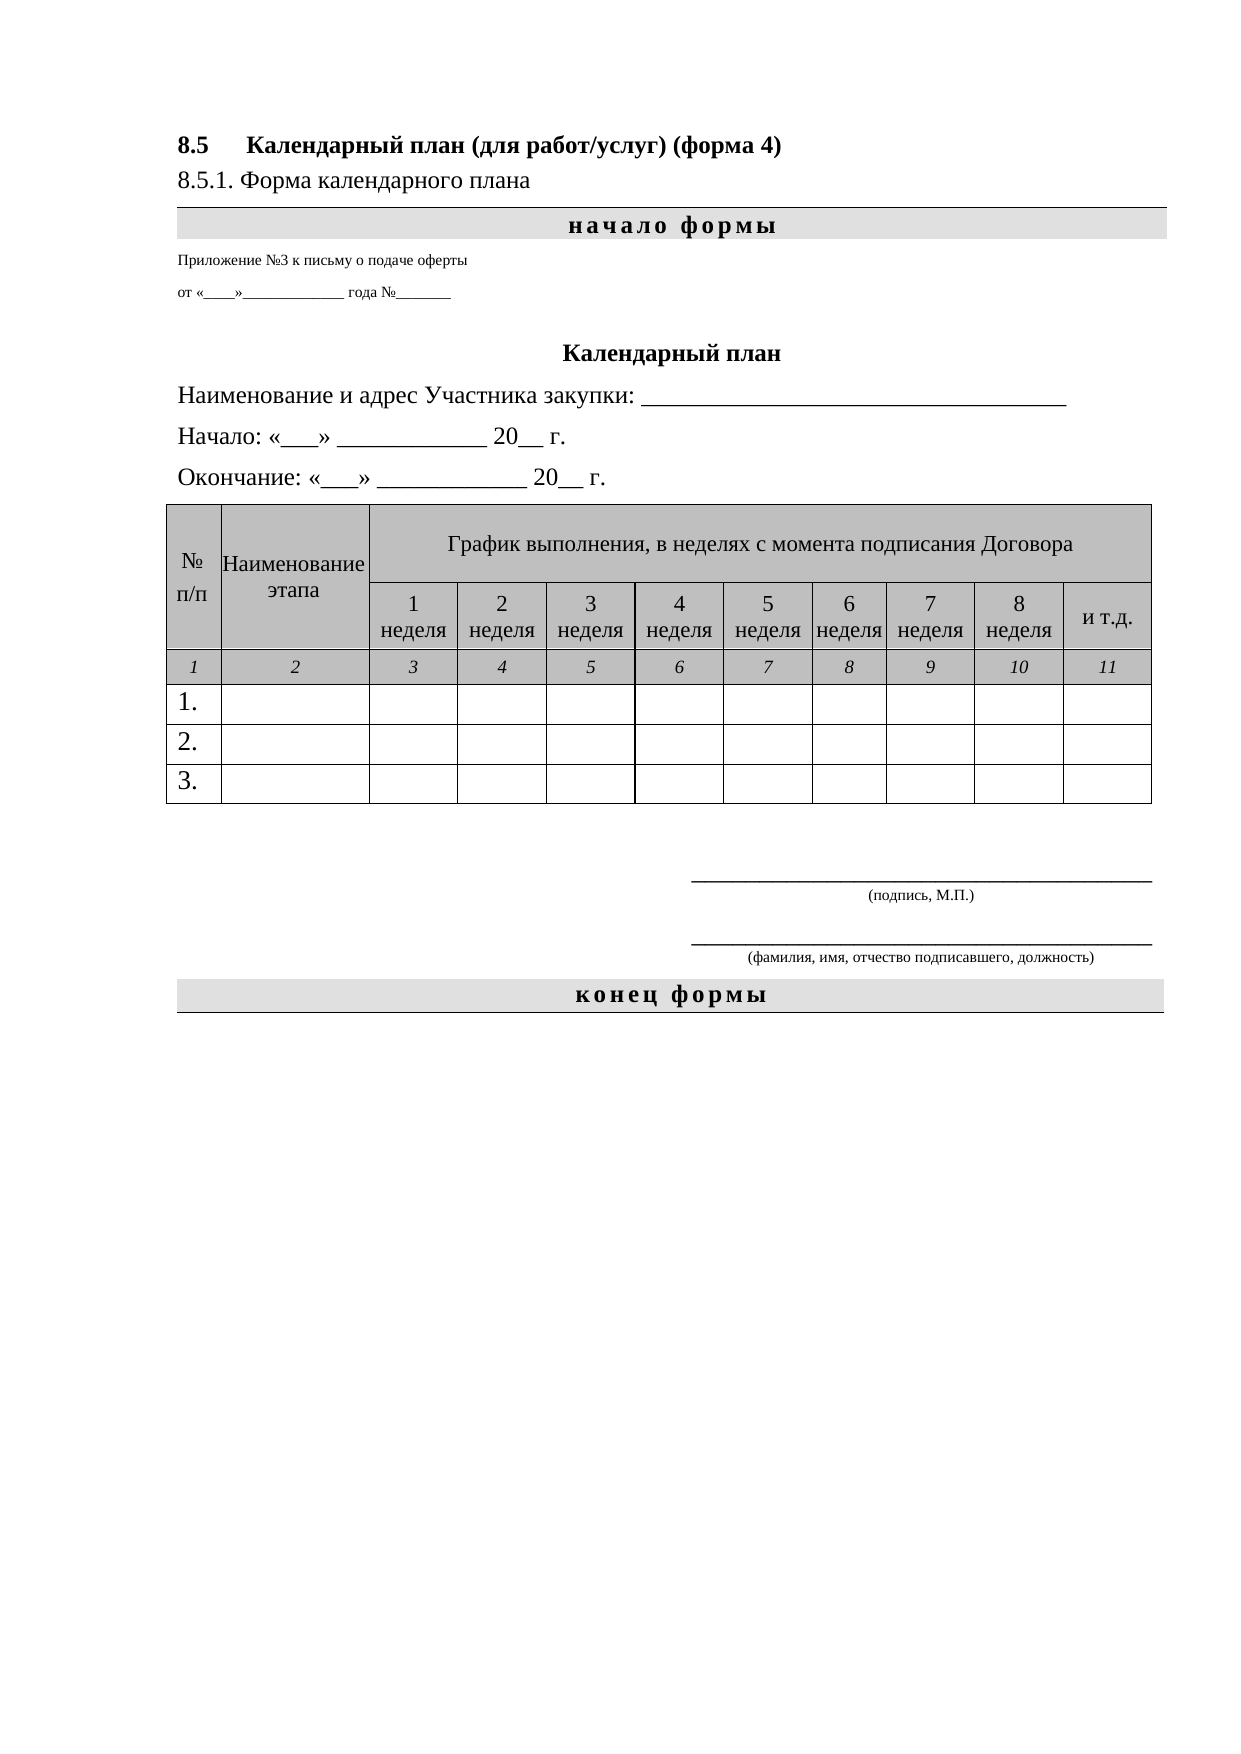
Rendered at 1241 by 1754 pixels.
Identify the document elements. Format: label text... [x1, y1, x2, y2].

text Наименование и адрес Участника закупки: __________________________________ [177, 380, 1167, 408]
table_cell [458, 685, 546, 723]
table_cell 1 [167, 650, 221, 684]
table_cell [370, 765, 457, 803]
table_cell [167, 725, 221, 763]
table_cell [370, 685, 457, 723]
table_cell 8 [813, 650, 886, 684]
table_cell [167, 685, 221, 723]
table_cell 10 [975, 650, 1063, 684]
text начало формы [177, 208, 1167, 239]
table_cell [1064, 685, 1151, 723]
table_cell [547, 765, 634, 803]
table_cell 11 [1064, 650, 1151, 684]
table_cell 7 неделя [887, 583, 974, 648]
table_cell 3 неделя [547, 583, 634, 648]
text 8.5.1. Форма календарного плана [177, 166, 1167, 194]
text Календарный план [177, 338, 1167, 367]
table_cell 2 [222, 650, 369, 684]
table_cell [975, 765, 1063, 803]
table_cell __________________________________ (фамилия, имя, отчество подписавшего, должность) [679, 917, 1163, 979]
table_cell [887, 765, 974, 803]
table_cell [724, 725, 812, 763]
text конец формы [177, 979, 1164, 1012]
table_cell 6 неделя [813, 583, 886, 648]
table_cell 5 неделя [724, 583, 812, 648]
table_cell [222, 725, 369, 763]
text Начало: «___» ____________ 20__ г. [177, 421, 1167, 450]
table_cell 1 неделя [370, 583, 457, 648]
table_cell [724, 765, 812, 803]
table_header __________________________________ (подпись, М.П.) [679, 823, 1163, 917]
table_cell 8 неделя [975, 583, 1063, 648]
table_cell [724, 685, 812, 723]
table_cell [813, 765, 886, 803]
table_cell [167, 765, 221, 803]
table_cell [887, 685, 974, 723]
table_cell 6 [636, 650, 723, 684]
table_cell [222, 765, 369, 803]
table_cell [370, 725, 457, 763]
table_cell 4 неделя [636, 583, 723, 648]
table_cell 7 [724, 650, 812, 684]
table_cell [813, 685, 886, 723]
table_cell [636, 725, 723, 763]
table_cell [547, 725, 634, 763]
table_cell [975, 725, 1063, 763]
table_cell [636, 765, 723, 803]
table_cell [222, 685, 369, 723]
table_cell 2 неделя [458, 583, 546, 648]
table_cell [458, 725, 546, 763]
table_cell 9 [887, 650, 974, 684]
table_header График выполнения, в неделях с момента подписания Договора [370, 505, 1151, 582]
table_cell [813, 725, 886, 763]
table_header Наименование этапа [222, 505, 369, 648]
table_cell 3 [370, 650, 457, 684]
list Календарный план (для работ/услуг) (форма 4) [177, 131, 1167, 159]
table_cell и т.д. [1064, 583, 1151, 648]
table_cell [887, 725, 974, 763]
table_cell [547, 685, 634, 723]
table_cell [636, 685, 723, 723]
table_cell [1064, 725, 1151, 763]
table_cell 4 [458, 650, 546, 684]
table_cell [458, 765, 546, 803]
table_cell [975, 685, 1063, 723]
text Окончание: «___» ____________ 20__ г. [177, 462, 1167, 491]
table_cell 5 [547, 650, 634, 684]
table_cell [1064, 765, 1151, 803]
text Приложение №3 к письму о подаче оферты от «____»_____________ года №_______ [177, 251, 1167, 313]
table_header № п/п [167, 505, 221, 648]
